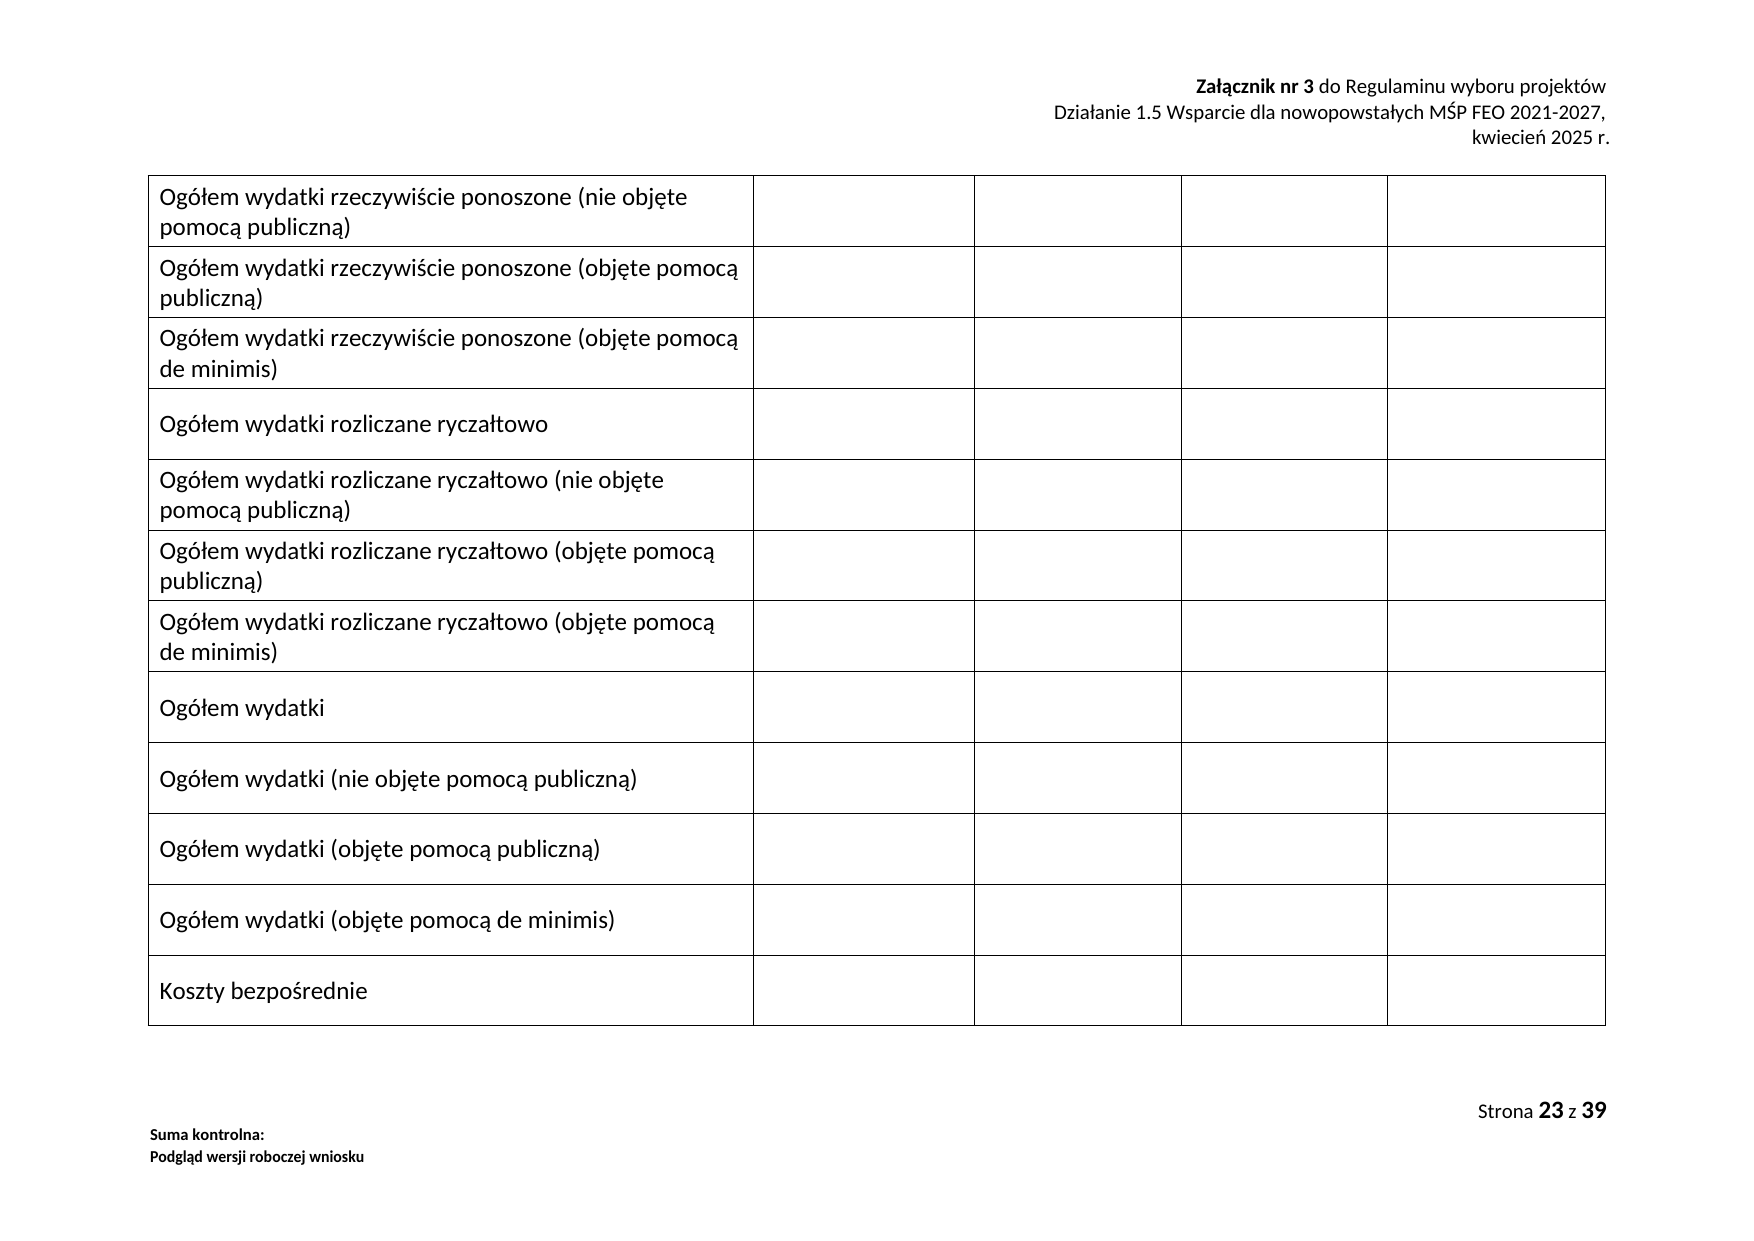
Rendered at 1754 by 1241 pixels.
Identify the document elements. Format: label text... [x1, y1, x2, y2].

table_cell [754, 389, 974, 459]
table_cell [754, 743, 974, 813]
table_cell [1388, 531, 1605, 600]
table_cell [754, 672, 974, 742]
table_cell [754, 318, 974, 388]
table_cell [1388, 318, 1605, 388]
table_cell [754, 460, 974, 529]
table_cell [1182, 318, 1387, 388]
table_cell [1388, 743, 1605, 813]
table_cell [1388, 885, 1605, 954]
table_cell Ogółem wydatki (objęte pomocą de minimis) [149, 885, 753, 954]
table_cell Ogółem wydatki rozliczane ryczałtowo (objęte pomocą publiczną) [149, 531, 753, 600]
table_cell [1388, 389, 1605, 459]
table_cell [975, 176, 1181, 246]
table_cell [754, 814, 974, 884]
table_cell [1182, 176, 1387, 246]
table_cell [975, 247, 1181, 317]
table_cell [975, 814, 1181, 884]
table_cell Ogółem wydatki [149, 672, 753, 742]
table_cell [754, 176, 974, 246]
table_cell [1388, 176, 1605, 246]
table_cell Ogółem wydatki (objęte pomocą publiczną) [149, 814, 753, 884]
table_cell [1182, 672, 1387, 742]
table_cell [975, 601, 1181, 671]
table_cell [1388, 601, 1605, 671]
table_cell [1182, 743, 1387, 813]
table_cell [975, 743, 1181, 813]
table_cell [975, 460, 1181, 529]
table_cell [1182, 389, 1387, 459]
table_cell [975, 531, 1181, 600]
table_cell Ogółem wydatki rozliczane ryczałtowo (objęte pomocą de minimis) [149, 601, 753, 671]
table_cell [975, 885, 1181, 954]
table_cell [754, 601, 974, 671]
table_cell [1388, 956, 1605, 1025]
table_cell [975, 389, 1181, 459]
table_cell Ogółem wydatki rzeczywiście ponoszone (nie objęte pomocą publiczną) [149, 176, 753, 246]
table_cell Ogółem wydatki rzeczywiście ponoszone (objęte pomocą de minimis) [149, 318, 753, 388]
table_cell [1388, 247, 1605, 317]
table_cell [1182, 601, 1387, 671]
table_cell Ogółem wydatki rozliczane ryczałtowo (nie objęte pomocą publiczną) [149, 460, 753, 529]
table_cell [1182, 814, 1387, 884]
table_cell [754, 247, 974, 317]
table_cell [1182, 531, 1387, 600]
table_cell [1388, 460, 1605, 529]
table_cell Koszty bezpośrednie [149, 956, 753, 1025]
table_cell [1388, 814, 1605, 884]
table_cell [754, 885, 974, 954]
table_cell [1182, 956, 1387, 1025]
table_cell Ogółem wydatki rzeczywiście ponoszone (objęte pomocą publiczną) [149, 247, 753, 317]
table_cell [975, 672, 1181, 742]
table_cell [754, 531, 974, 600]
table_cell [975, 318, 1181, 388]
table_cell [1182, 460, 1387, 529]
table_cell [1388, 672, 1605, 742]
table_cell [1182, 885, 1387, 954]
table_cell Ogółem wydatki (nie objęte pomocą publiczną) [149, 743, 753, 813]
table_cell [975, 956, 1181, 1025]
table_cell [754, 956, 974, 1025]
table_cell [1182, 247, 1387, 317]
table_cell Ogółem wydatki rozliczane ryczałtowo [149, 389, 753, 459]
